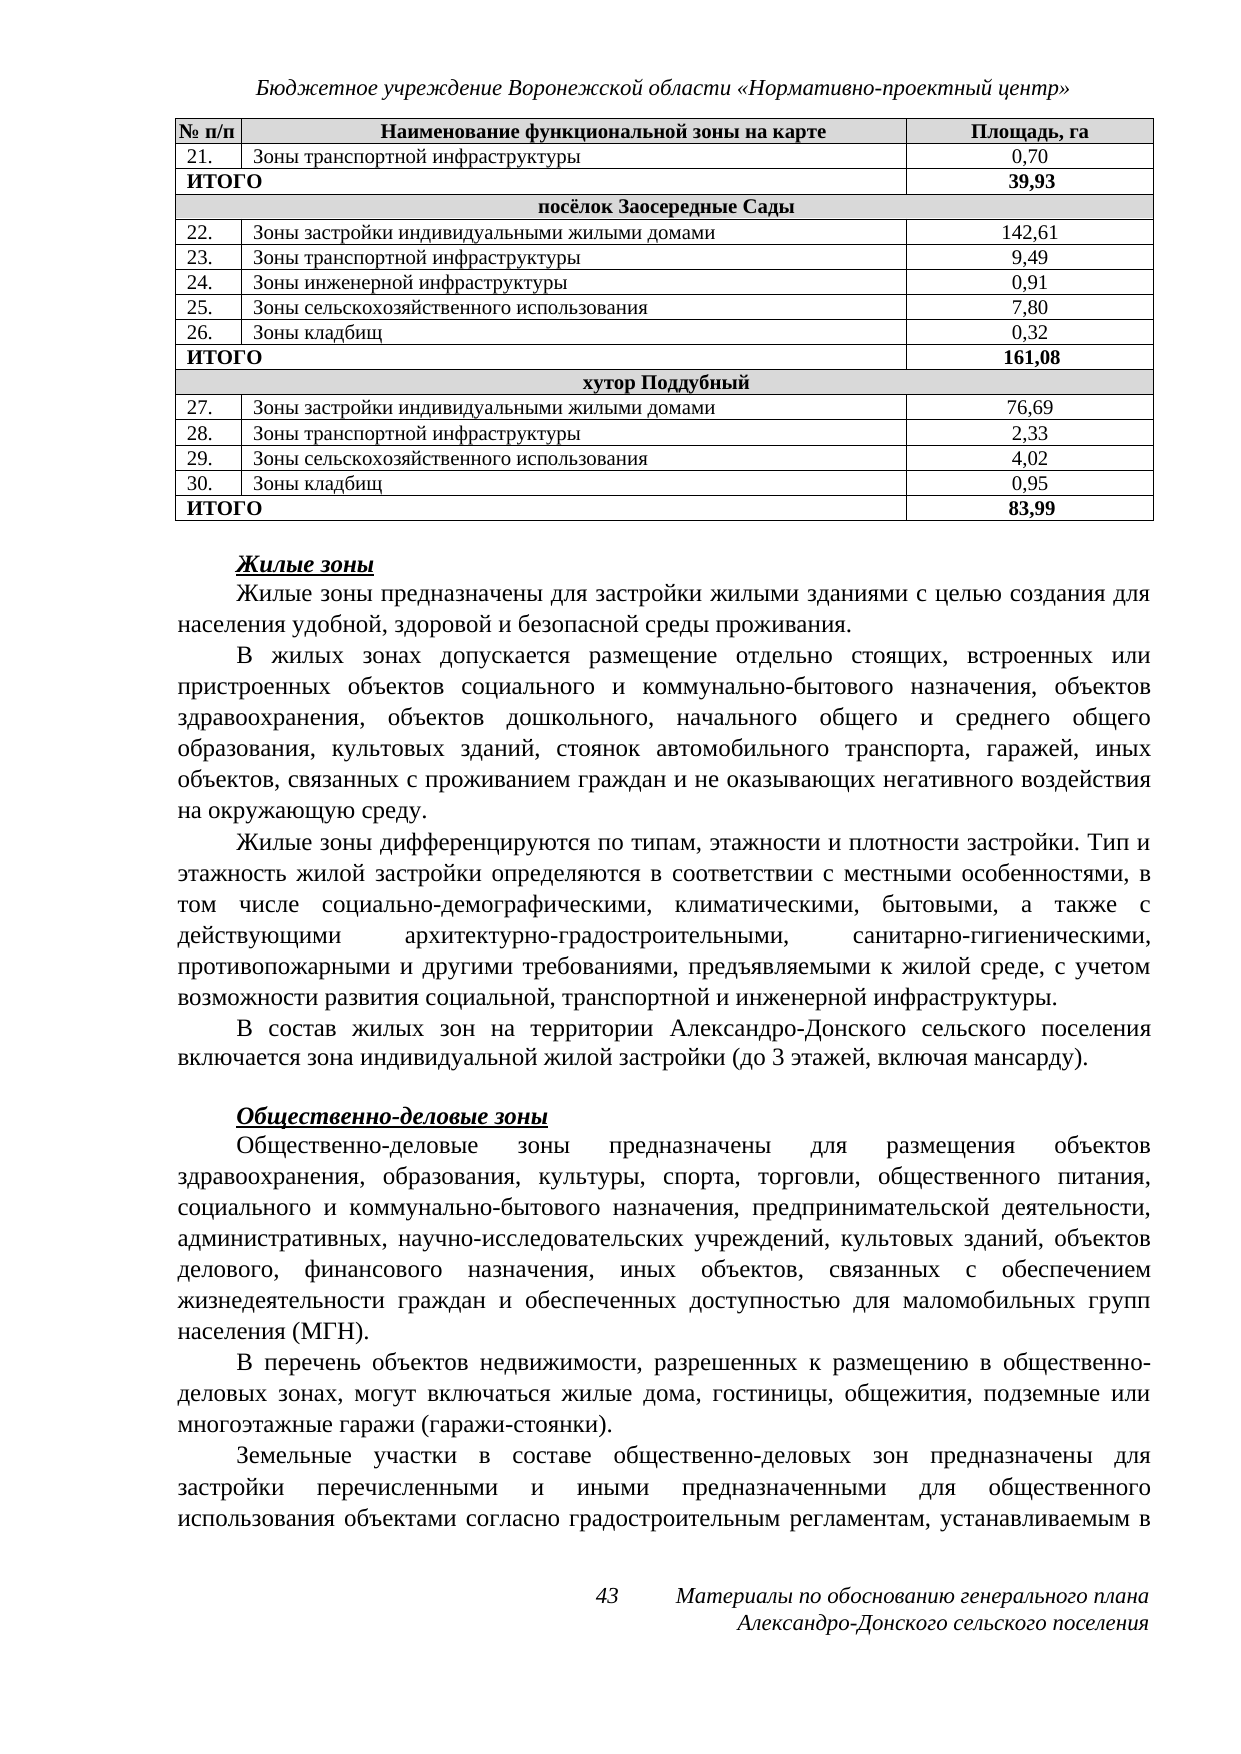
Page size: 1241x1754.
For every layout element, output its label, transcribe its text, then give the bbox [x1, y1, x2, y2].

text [177, 1441, 1152, 1531]
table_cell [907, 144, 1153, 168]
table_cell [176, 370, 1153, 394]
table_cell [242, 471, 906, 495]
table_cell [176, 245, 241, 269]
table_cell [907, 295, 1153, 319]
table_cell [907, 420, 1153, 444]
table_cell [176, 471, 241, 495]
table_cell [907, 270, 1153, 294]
text В состав жилых зон на территории Александро-Донского сельского поселения включается зона индивидуальной жилой застройки (до 3 этажей, включая мансарду). [177, 1013, 1152, 1070]
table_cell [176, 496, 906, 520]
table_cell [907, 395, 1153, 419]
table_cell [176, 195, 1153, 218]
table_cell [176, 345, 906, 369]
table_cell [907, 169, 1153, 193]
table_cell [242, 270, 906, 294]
text В перечень объектов недвижимости, разрешенных к размещению в общественно-деловых зонах, могут включаться жилые дома, гостиницы, общежития, подземные или многоэтажные гаражи (гаражи-стоянки). [177, 1347, 1152, 1438]
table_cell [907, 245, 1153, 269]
text Общественно-деловые зоны предназначены для размещения объектов здравоохранения, образования, культуры, спорта, торговли, общественного питания, социального и коммунально-бытового назначения, предпринимательской деятельности, административных, научно-исследовательских учреждений, культовых зданий, объектов делового, финансового назначения, иных объектов, связанных с обеспечением жизнедеятельности граждан и обеспеченных доступностью для маломобильных групп населения (МГН). [177, 1130, 1152, 1345]
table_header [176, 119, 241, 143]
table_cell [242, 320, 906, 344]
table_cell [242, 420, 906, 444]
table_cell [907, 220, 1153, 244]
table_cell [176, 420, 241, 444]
text Жилые зоны предназначены для застройки жилыми зданиями с целью создания для населения удобной, здоровой и безопасной среды проживания. [177, 578, 1152, 638]
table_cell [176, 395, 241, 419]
text Общественно-деловые зоны [177, 1101, 1152, 1130]
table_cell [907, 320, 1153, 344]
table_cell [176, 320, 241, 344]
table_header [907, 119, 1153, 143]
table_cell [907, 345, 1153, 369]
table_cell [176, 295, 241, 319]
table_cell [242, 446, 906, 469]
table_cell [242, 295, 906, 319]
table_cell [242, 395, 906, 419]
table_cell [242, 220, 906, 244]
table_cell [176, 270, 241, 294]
text Жилые зоны [177, 549, 1152, 578]
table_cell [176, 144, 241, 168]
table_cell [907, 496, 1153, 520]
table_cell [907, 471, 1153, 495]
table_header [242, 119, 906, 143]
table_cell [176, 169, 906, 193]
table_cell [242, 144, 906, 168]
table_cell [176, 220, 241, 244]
text В жилых зонах допускается размещение отдельно стоящих, встроенных или пристроенных объектов социального и коммунально-бытового назначения, объектов здравоохранения, объектов дошкольного, начального общего и среднего общего образования, культовых зданий, стоянок автомобильного транспорта, гаражей, иных объектов, связанных с проживанием граждан и не оказывающих негативного воздействия на окружающую среду. [177, 640, 1152, 824]
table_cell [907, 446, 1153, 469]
text Жилые зоны дифференцируются по типам, этажности и плотности застройки. Тип и этажность жилой застройки определяются в соответствии с местными особенностями, в том числе социально-демографическими, климатическими, бытовыми, а также с действующими архитектурно-градостроительными, санитарно-гигиеническими, противопожарными и другими требованиями, предъявляемыми к жилой среде, с учетом возможности развития социальной, транспортной и инженерной инфраструктуры. [177, 827, 1152, 1011]
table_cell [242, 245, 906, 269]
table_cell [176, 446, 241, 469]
